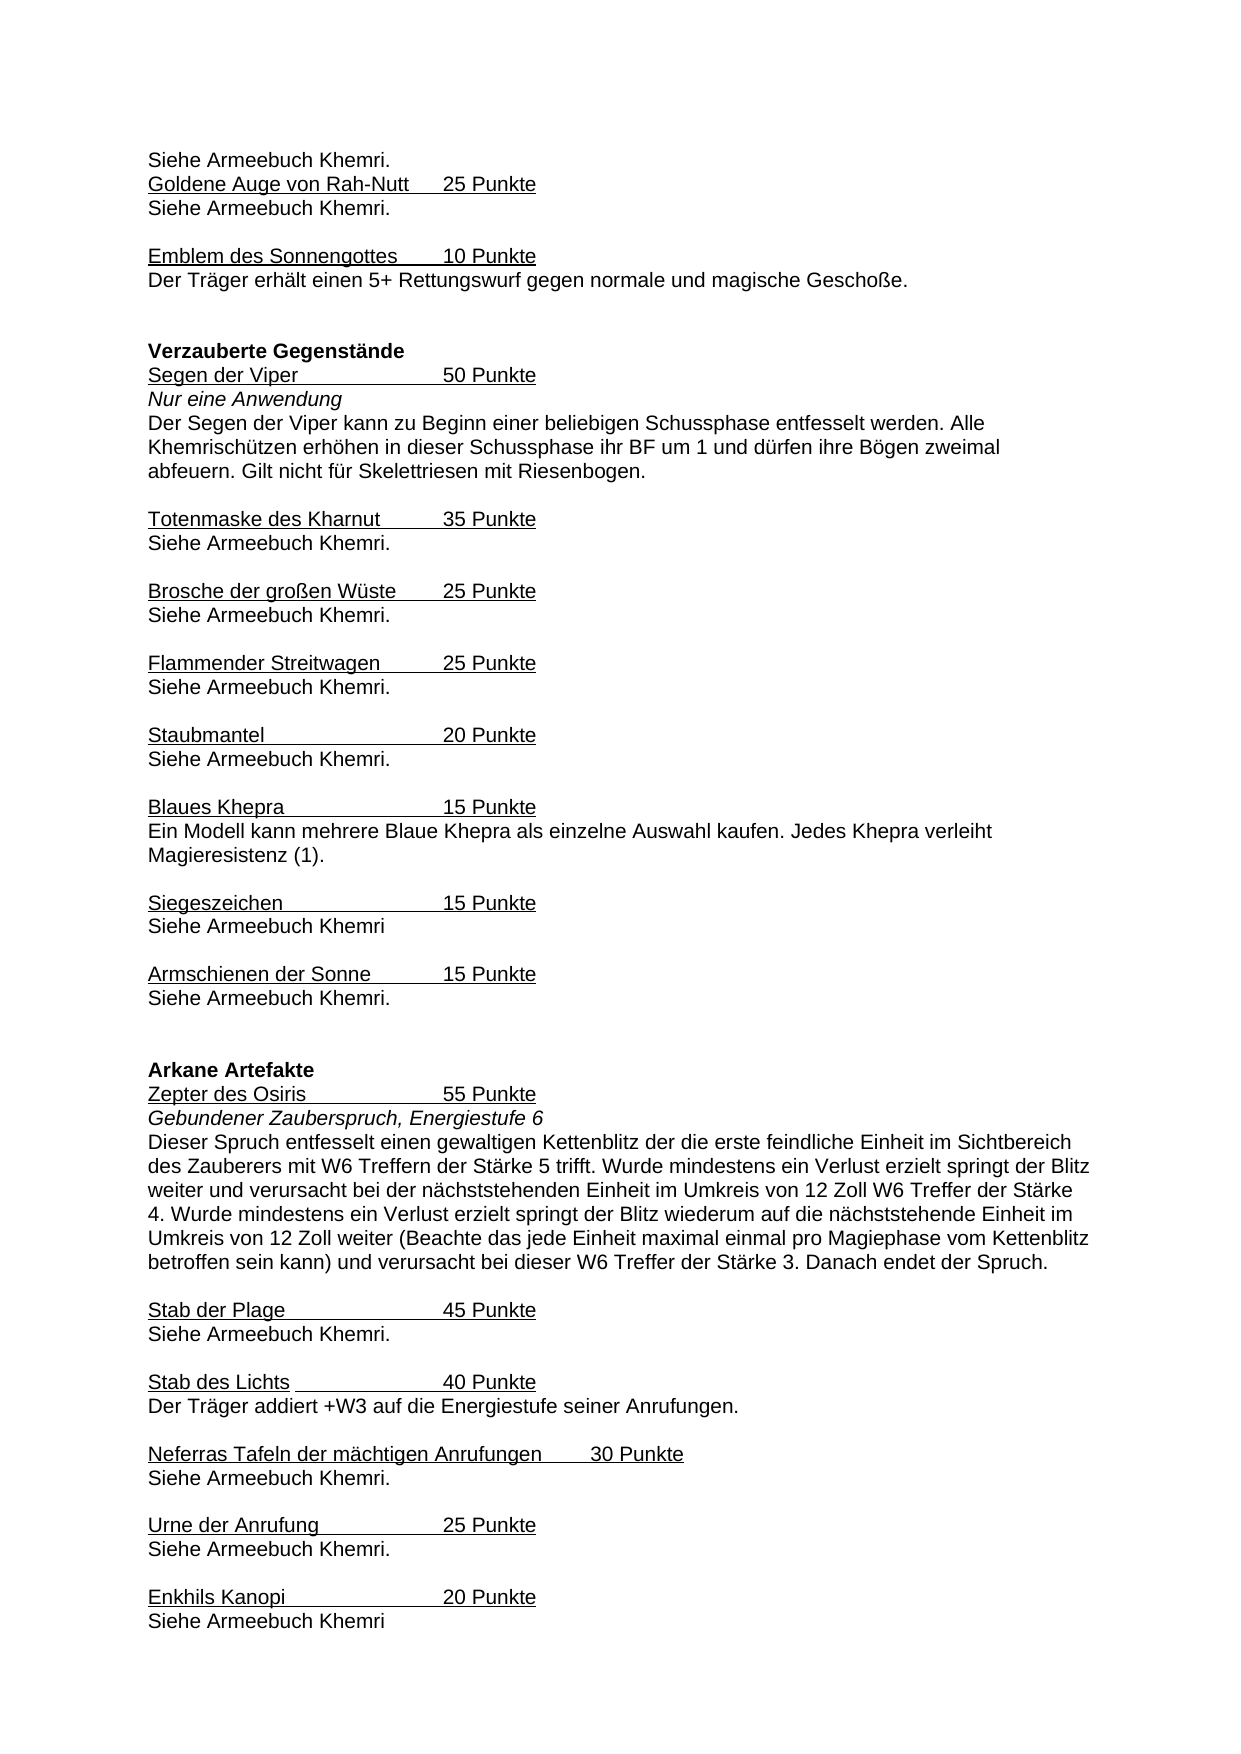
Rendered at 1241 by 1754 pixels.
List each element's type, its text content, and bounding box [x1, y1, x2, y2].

text Verzauberte Gegenstände [148, 339, 1093, 363]
text Zepter des Osiris 55 Punkte [148, 1082, 1093, 1106]
text Siehe Armeebuch Khemri [148, 914, 1093, 938]
text Blaues Khepra 15 Punkte [148, 794, 1093, 818]
text Segen der Viper 50 Punkte [148, 363, 1093, 387]
text Nur eine Anwendung [148, 387, 1093, 411]
text Siehe Armeebuch Khemri. [148, 1465, 1093, 1489]
text Siehe Armeebuch Khemri. [148, 148, 1093, 172]
text Siehe Armeebuch Khemri. [148, 196, 1093, 219]
text Siehe Armeebuch Khemri. [148, 1537, 1093, 1561]
text Emblem des Sonnengottes 10 Punkte [148, 243, 1093, 267]
text Stab des Lichts 40 Punkte [148, 1369, 1093, 1393]
text Der Segen der Viper kann zu Beginn einer beliebigen Schussphase entfesselt werden. Alle Khemrischützen erhöhen in dieser Schussphase ihr BF um 1 und dürfen ihre Bögen zweimal abfeuern. Gilt nicht für Skelettriesen mit Riesenbogen. [148, 411, 1093, 483]
text Dieser Spruch entfesselt einen gewaltigen Kettenblitz der die erste feindliche Einheit im Sichtbereich des Zauberers mit W6 Treffern der Stärke 5 trifft. Wurde mindestens ein Verlust erzielt springt der Blitz weiter und verursacht bei der nächststehenden Einheit im Umkreis von 12 Zoll W6 Treffer der Stärke 4. Wurde mindestens ein Verlust erzielt springt der Blitz wiederum auf die nächststehende Einheit im Umkreis von 12 Zoll weiter (Beachte das jede Einheit maximal einmal pro Magiephase vom Kettenblitz betroffen sein kann) und verursacht bei dieser W6 Treffer der Stärke 3. Danach endet der Spruch. [148, 1130, 1093, 1274]
text Siehe Armeebuch Khemri. [148, 603, 1093, 627]
text Siegeszeichen 15 Punkte [148, 890, 1093, 914]
text Neferras Tafeln der mächtigen Anrufungen 30 Punkte [148, 1441, 1093, 1465]
text Siehe Armeebuch Khemri [148, 1609, 1093, 1633]
text Flammender Streitwagen 25 Punkte [148, 651, 1093, 675]
text Der Träger addiert +W3 auf die Energiestufe seiner Anrufungen. [148, 1393, 1093, 1417]
text Stab der Plage 45 Punkte [148, 1298, 1093, 1322]
text Siehe Armeebuch Khemri. [148, 675, 1093, 699]
text Brosche der großen Wüste 25 Punkte [148, 579, 1093, 603]
text Enkhils Kanopi 20 Punkte [148, 1585, 1093, 1609]
text Siehe Armeebuch Khemri. [148, 747, 1093, 771]
text Urne der Anrufung 25 Punkte [148, 1513, 1093, 1537]
text Staubmantel 20 Punkte [148, 723, 1093, 747]
text Ein Modell kann mehrere Blaue Khepra als einzelne Auswahl kaufen. Jedes Khepra verleiht Magieresistenz (1). [148, 818, 1093, 866]
text Goldene Auge von Rah-Nutt 25 Punkte [148, 172, 1093, 196]
text Arkane Artefakte [148, 1058, 1093, 1082]
text Totenmaske des Kharnut 35 Punkte [148, 507, 1093, 531]
text Der Träger erhält einen 5+ Rettungswurf gegen normale und magische Geschoße. [148, 267, 1093, 291]
text Siehe Armeebuch Khemri. [148, 531, 1093, 555]
text Armschienen der Sonne 15 Punkte [148, 962, 1093, 986]
text Gebundener Zauberspruch, Energiestufe 6 [148, 1106, 1093, 1130]
text Siehe Armeebuch Khemri. [148, 1322, 1093, 1346]
text Siehe Armeebuch Khemri. [148, 986, 1093, 1010]
